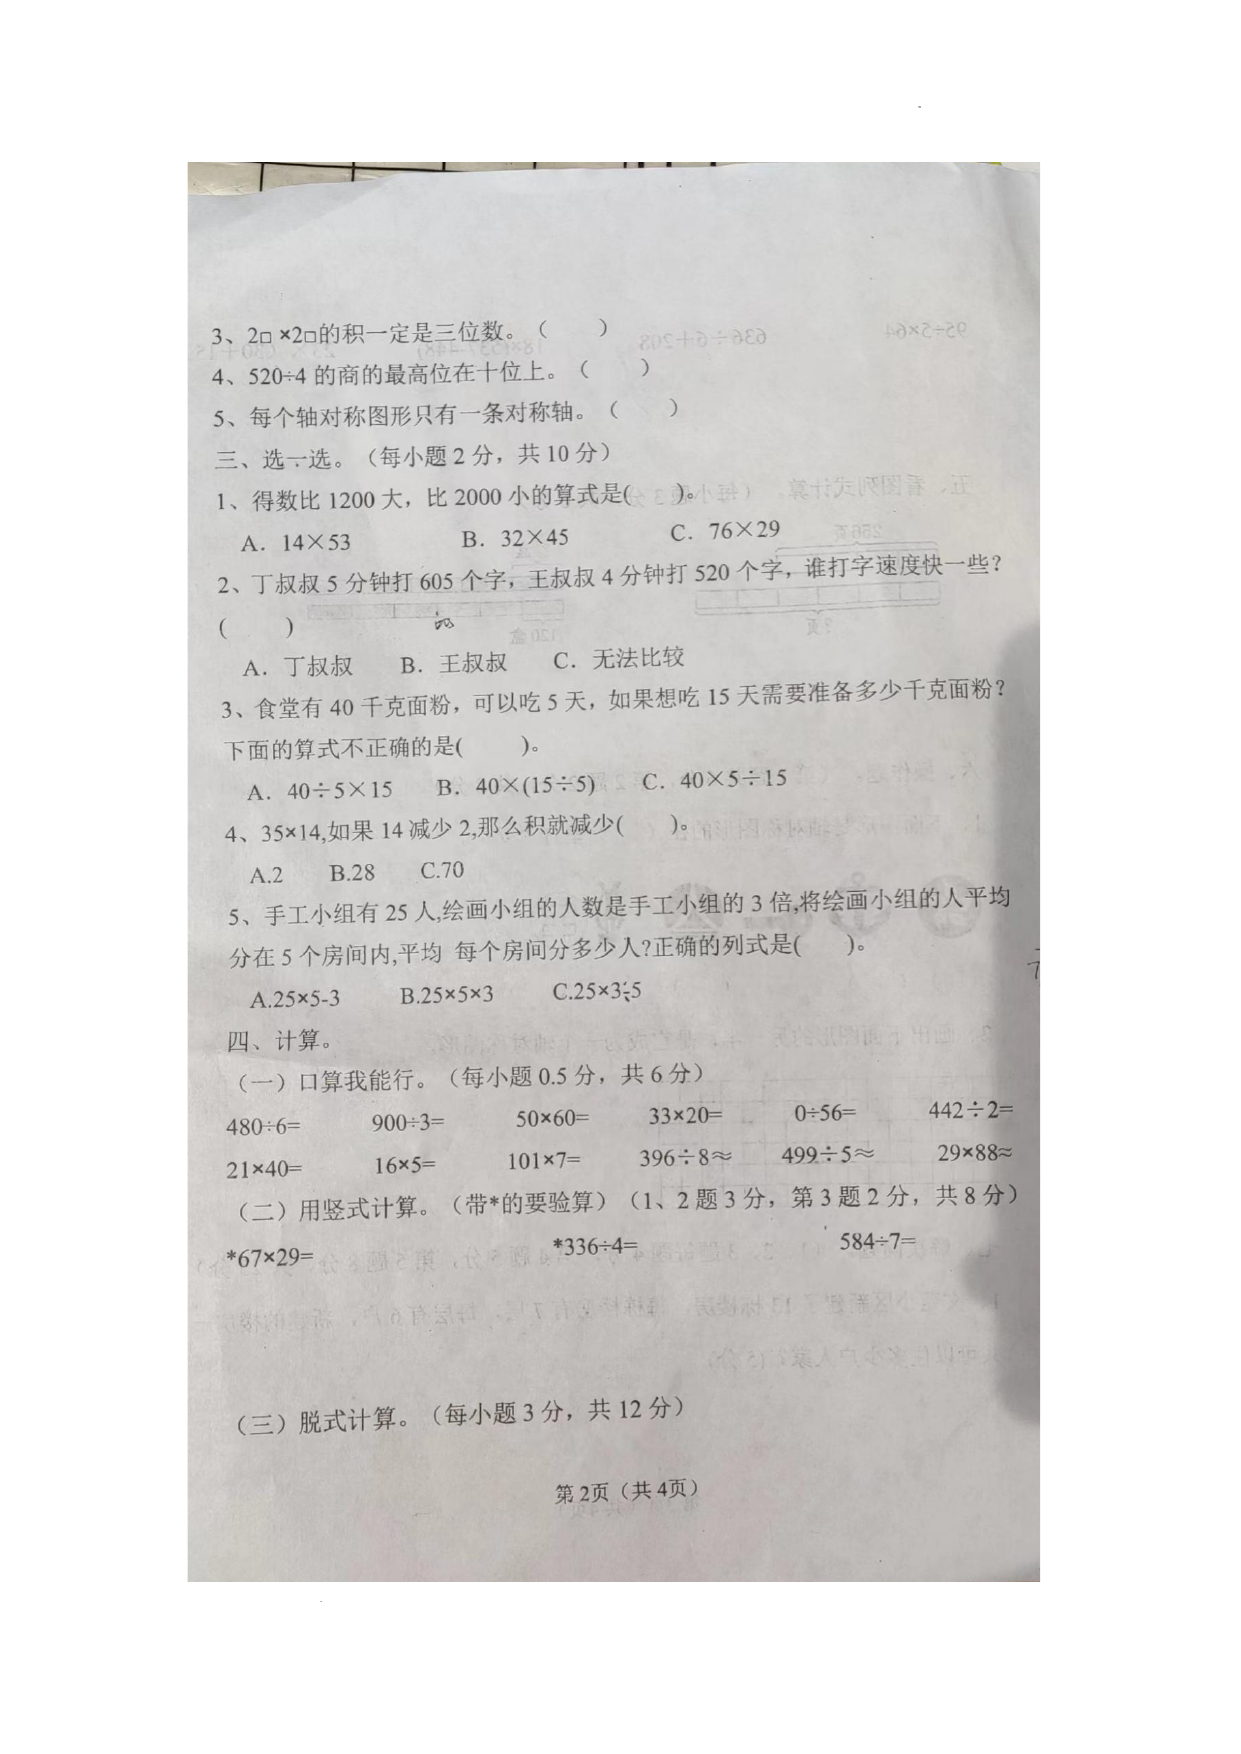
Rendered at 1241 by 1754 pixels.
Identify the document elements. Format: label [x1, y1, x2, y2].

picture [187, 162, 1041, 1582]
